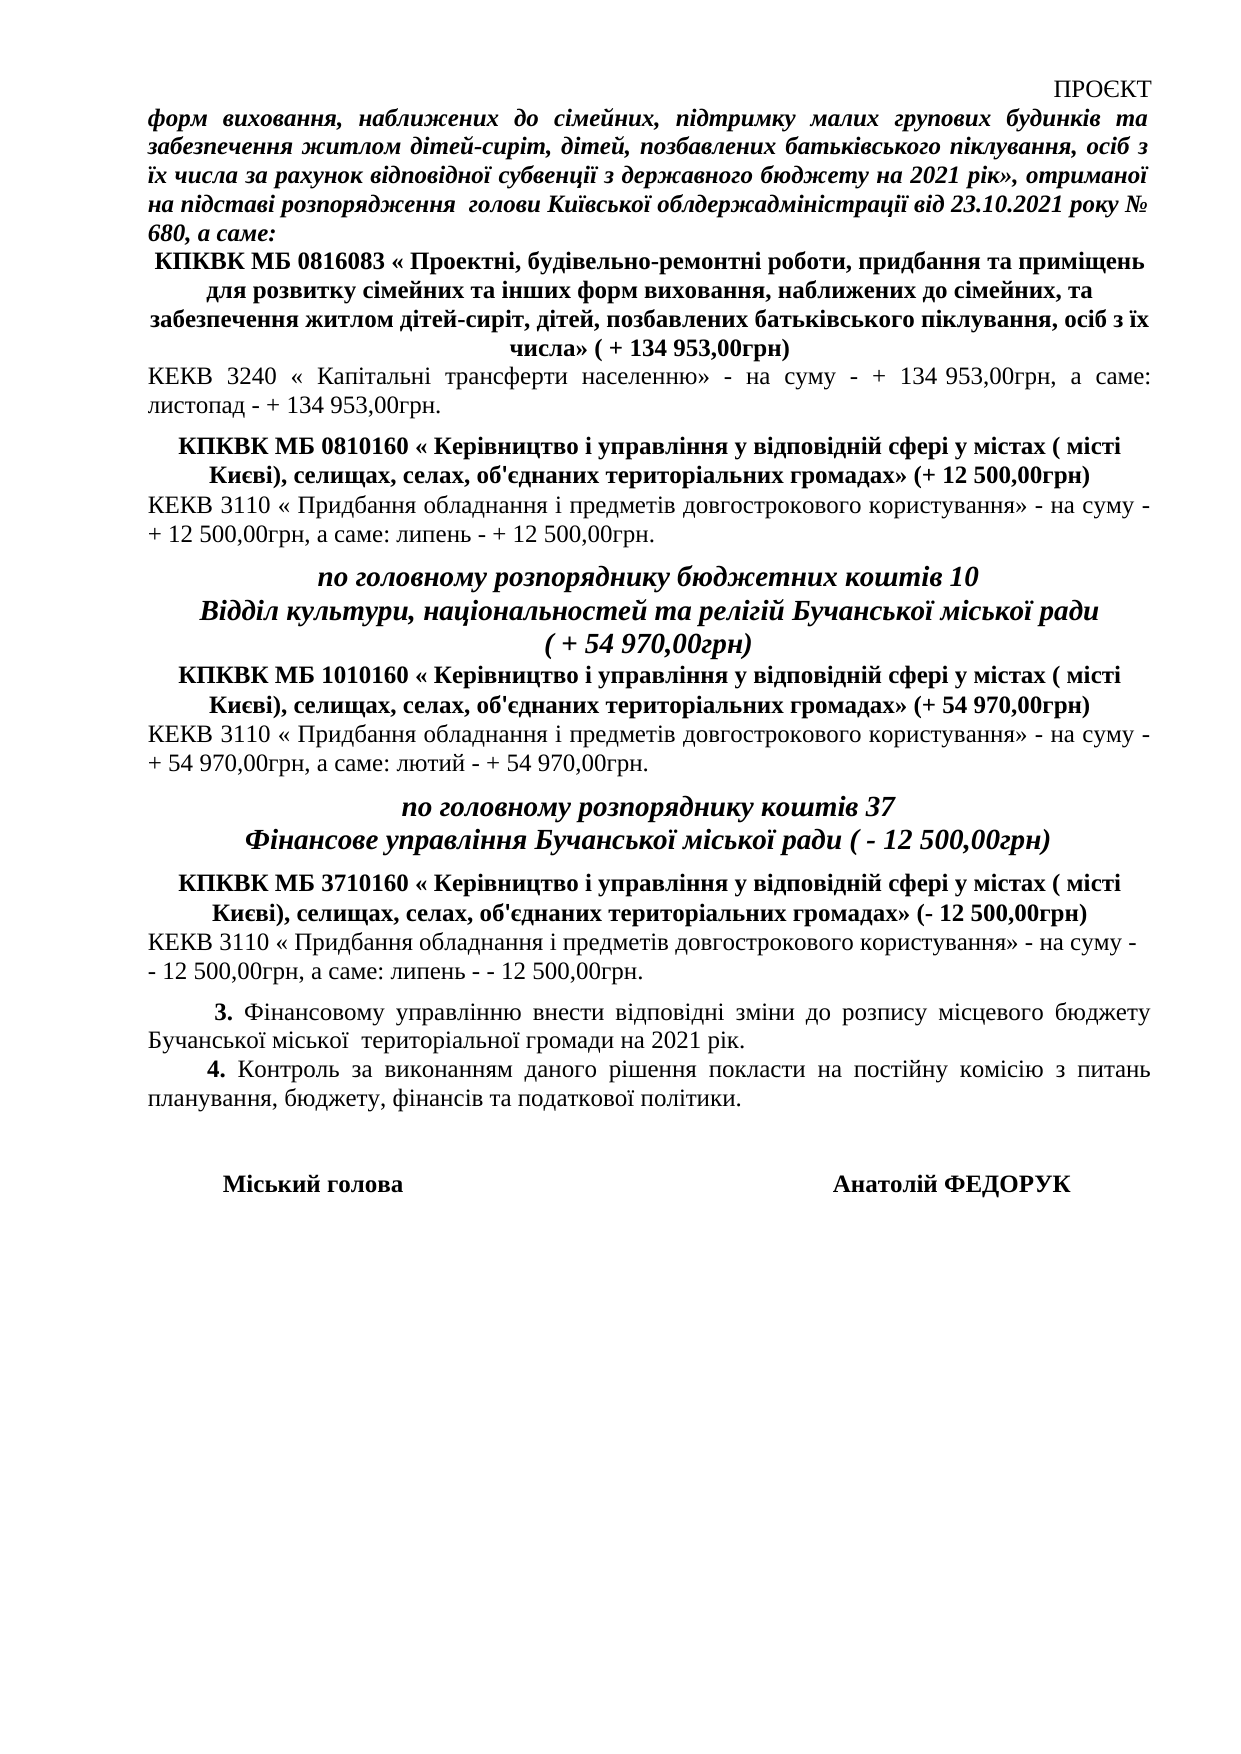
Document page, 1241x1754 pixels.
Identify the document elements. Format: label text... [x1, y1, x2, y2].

text Міський голова Анатолій ФЕДОРУК [148, 1169, 1152, 1198]
text по головному розпоряднику бюджетних коштів 10 [148, 559, 1152, 593]
list КЕКВ 3110 « Придбання обладнання і предметів довгострокового користування» - на суму - + 54 970,00грн, а саме: лютий - + 54 970,00грн. [148, 719, 1152, 777]
list КЕКВ 3110 « Придбання обладнання і предметів довгострокового користування» - на суму - - 12 500,00грн, а саме: липень - - 12 500,00грн. [148, 927, 1152, 985]
text ( + 54 970,00грн) [148, 627, 1152, 660]
text Відділ культури, національностей та релігій Бучанської міської ради [148, 593, 1152, 627]
text КПКВК МБ 1010160 « Керівництво і управління у відповідній сфері у містах ( місті Києві), селищах, селах, об'єднаних територіальних громадах» (+ 54 970,00грн) [148, 660, 1152, 719]
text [148, 103, 1152, 246]
text по головному розпоряднику коштів 37 [148, 789, 1152, 822]
list КЕКВ 3110 « Придбання обладнання і предметів довгострокового користування» - на суму - + 12 500,00грн, а саме: липень - + 12 500,00грн. [148, 490, 1152, 548]
text 3. Фінансовому управлінню внести відповідні зміни до розпису місцевого бюджету Бучанської міської територіальної громади на 2021 рік. [148, 997, 1152, 1054]
text КПКВК МБ 3710160 « Керівництво і управління у відповідній сфері у містах ( місті Києві), селищах, селах, об'єднаних територіальних громадах» (- 12 500,00грн) [148, 868, 1152, 927]
text КЕКВ 3240 « Капітальні трансферти населенню» - на суму - + 134 953,00грн, а саме: листопад - + 134 953,00грн. [148, 361, 1152, 419]
text Фінансове управління Бучанської міської ради ( - 12 500,00грн) [148, 822, 1152, 856]
text 4. Контроль за виконанням даного рішення покласти на постійну комісію з питань планування, бюджету, фінансів та податкової політики. [148, 1054, 1152, 1112]
text КПКВК МБ 0816083 « Проектні, будівельно-ремонтні роботи, придбання та приміщень для розвитку сімейних та інших форм виховання, наближених до сімейних, та забезпечення житлом дітей-сиріт, дітей, позбавлених батьківського піклування, осіб з їх числа» ( + 134 953,00грн) [148, 246, 1152, 361]
text КПКВК МБ 0810160 « Керівництво і управління у відповідній сфері у містах ( місті Києві), селищах, селах, об'єднаних територіальних громадах» (+ 12 500,00грн) [148, 431, 1152, 490]
